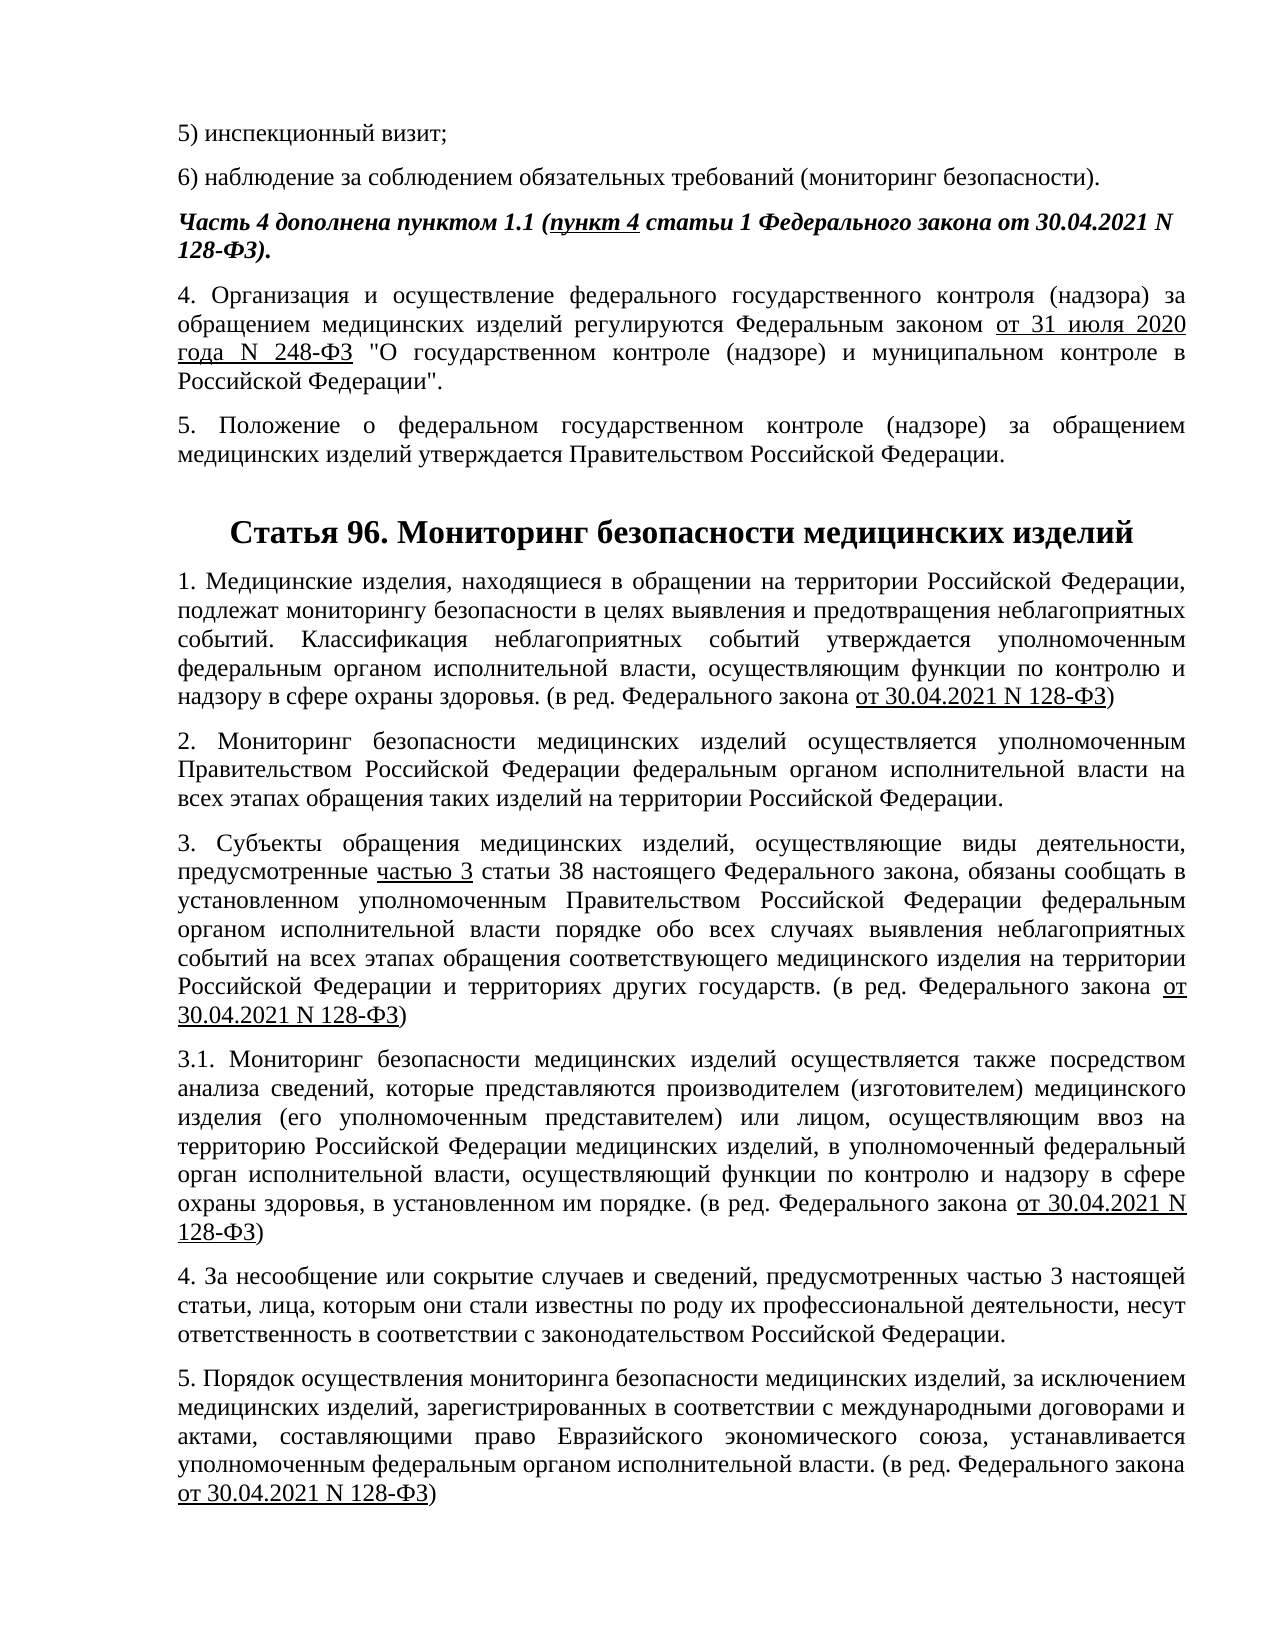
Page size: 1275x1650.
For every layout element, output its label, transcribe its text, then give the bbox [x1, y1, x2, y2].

text 5) инспекционный визит; [177, 118, 1186, 147]
text 3. Субъекты обращения медицинских изделий, осуществляющие виды деятельности, предусмотренные частью 3 статьи 38 настоящего Федерального закона, обязаны сообщать в установленном уполномоченным Правительством Российской Федерации федеральным органом исполнительной власти порядке обо всех случаях выявления неблагоприятных событий на всех этапах обращения соответствующего медицинского изделия на территории Российской Федерации и территориях других государств. (в ред. Федерального закона от 30.04.2021 N 128-ФЗ) [177, 828, 1186, 1029]
text 6) наблюдение за соблюдением обязательных требований (мониторинг безопасности). [177, 162, 1186, 191]
text 1. Медицинские изделия, находящиеся в обращении на территории Российской Федерации, подлежат мониторингу безопасности в целях выявления и предотвращения неблагоприятных событий. Классификация неблагоприятных событий утверждается уполномоченным федеральным органом исполнительной власти, осуществляющим функции по контролю и надзору в сфере охраны здоровья. (в ред. Федерального закона от 30.04.2021 N 128-ФЗ) [177, 566, 1186, 710]
text 5. Порядок осуществления мониторинга безопасности медицинских изделий, за исключением медицинских изделий, зарегистрированных в соответствии с международными договорами и актами, составляющими право Евразийского экономического союза, устанавливается уполномоченным федеральным органом исполнительной власти. (в ред. Федерального закона от 30.04.2021 N 128-ФЗ) [177, 1363, 1186, 1507]
text 2. Мониторинг безопасности медицинских изделий осуществляется уполномоченным Правительством Российской Федерации федеральным органом исполнительной власти на всех этапах обращения таких изделий на территории Российской Федерации. [177, 726, 1186, 812]
text Часть 4 дополнена пунктом 1.1 (пункт 4 статьи 1 Федерального закона от 30.04.2021 N 128-ФЗ). [177, 207, 1186, 264]
text 4. За несообщение или сокрытие случаев и сведений, предусмотренных частью 3 настоящей статьи, лица, которым они стали известны по роду их профессиональной деятельности, несут ответственность в соответствии с законодательством Российской Федерации. [177, 1261, 1186, 1348]
text 5. Положение о федеральном государственном контроле (надзоре) за обращением медицинских изделий утверждается Правительством Российской Федерации. [177, 411, 1186, 468]
text 4. Организация и осуществление федерального государственного контроля (надзора) за обращением медицинских изделий регулируются Федеральным законом от 31 июля 2020 года N 248-ФЗ "О государственном контроле (надзоре) и муниципальном контроле в Российской Федерации". [177, 280, 1186, 395]
text Статья 96. Мониторинг безопасности медицинских изделий [177, 512, 1186, 551]
text 3.1. Мониторинг безопасности медицинских изделий осуществляется также посредством анализа сведений, которые представляются производителем (изготовителем) медицинского изделия (его уполномоченным представителем) или лицом, осуществляющим ввоз на территорию Российской Федерации медицинских изделий, в уполномоченный федеральный орган исполнительной власти, осуществляющий функции по контролю и надзору в сфере охраны здоровья, в установленном им порядке. (в ред. Федерального закона от 30.04.2021 N 128-ФЗ) [177, 1044, 1186, 1246]
